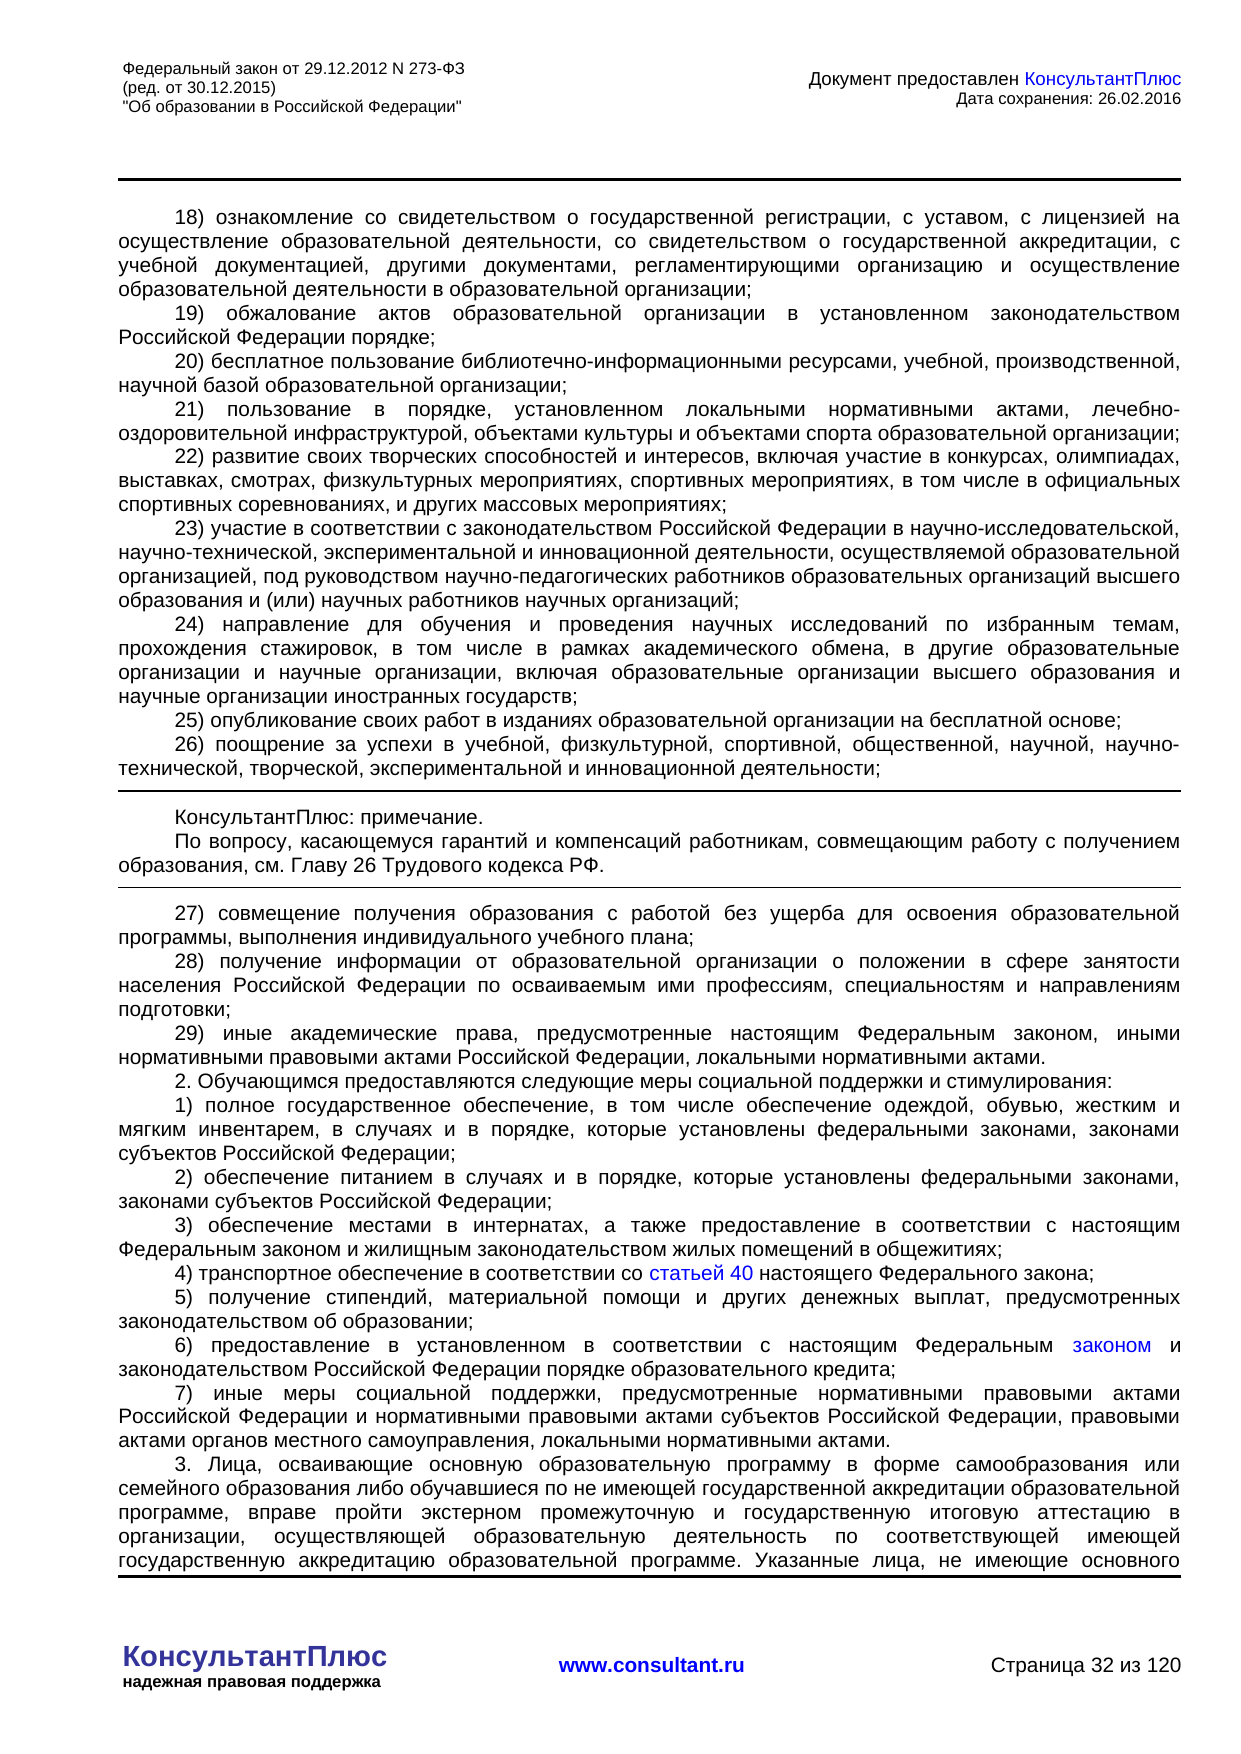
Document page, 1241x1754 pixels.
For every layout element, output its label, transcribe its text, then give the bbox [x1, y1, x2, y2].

text 25) опубликование своих работ в изданиях образовательной организации на бесплатной основе; [118, 708, 1181, 732]
text 23) участие в соответствии с законодательством Российской Федерации в научно-исследовательской, научно-технической, экспериментальной и инновационной деятельности, осуществляемой образовательной организацией, под руководством научно-педагогических работников образовательных организаций высшего образования и (или) научных работников научных организаций; [118, 516, 1181, 612]
text 28) получение информации от образовательной организации о положении в сфере занятости населения Российской Федерации по осваиваемым ими профессиям, специальностям и направлениям подготовки; [118, 949, 1181, 1021]
text 2) обеспечение питанием в случаях и в порядке, которые установлены федеральными законами, законами субъектов Российской Федерации; [118, 1165, 1181, 1213]
text 18) ознакомление со свидетельством о государственной регистрации, с уставом, с лицензией на осуществление образовательной деятельности, со свидетельством о государственной аккредитации, с учебной документацией, другими документами, регламентирующими организацию и осуществление образовательной деятельности в образовательной организации; [118, 205, 1181, 301]
text 3) обеспечение местами в интернатах, а также предоставление в соответствии с настоящим Федеральным законом и жилищным законодательством жилых помещений в общежитиях; [118, 1213, 1181, 1261]
text По вопросу, касающемуся гарантий и компенсаций работникам, совмещающим работу с получением образования, см. Главу 26 Трудового кодекса РФ. [118, 828, 1181, 876]
text 2. Обучающимся предоставляются следующие меры социальной поддержки и стимулирования: [118, 1069, 1181, 1093]
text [118, 1452, 1181, 1572]
text 5) получение стипендий, материальной помощи и других денежных выплат, предусмотренных законодательством об образовании; [118, 1284, 1181, 1332]
text 22) развитие своих творческих способностей и интересов, включая участие в конкурсах, олимпиадах, выставках, смотрах, физкультурных мероприятиях, спортивных мероприятиях, в том числе в официальных спортивных соревнованиях, и других массовых мероприятиях; [118, 444, 1181, 516]
text КонсультантПлюс: примечание. [118, 804, 1181, 828]
text 24) направление для обучения и проведения научных исследований по избранным темам, прохождения стажировок, в том числе в рамках академического обмена, в другие образовательные организации и научные организации, включая образовательные организации высшего образования и научные организации иностранных государств; [118, 612, 1181, 708]
text 4) транспортное обеспечение в соответствии со статьей 40 настоящего Федерального закона; [118, 1261, 1181, 1284]
text 29) иные академические права, предусмотренные настоящим Федеральным законом, иными нормативными правовыми актами Российской Федерации, локальными нормативными актами. [118, 1021, 1181, 1069]
text 27) совмещение получения образования с работой без ущерба для освоения образовательной программы, выполнения индивидуального учебного плана; [118, 901, 1181, 949]
text 20) бесплатное пользование библиотечно-информационными ресурсами, учебной, производственной, научной базой образовательной организации; [118, 348, 1181, 396]
text 21) пользование в порядке, установленном локальными нормативными актами, лечебно-оздоровительной инфраструктурой, объектами культуры и объектами спорта образовательной организации; [118, 396, 1181, 444]
text 1) полное государственное обеспечение, в том числе обеспечение одеждой, обувью, жестким и мягким инвентарем, в случаях и в порядке, которые установлены федеральными законами, законами субъектов Российской Федерации; [118, 1093, 1181, 1165]
text 6) предоставление в установленном в соответствии с настоящим Федеральным законом и законодательством Российской Федерации порядке образовательного кредита; [118, 1332, 1181, 1380]
text 19) обжалование актов образовательной организации в установленном законодательством Российской Федерации порядке; [118, 301, 1181, 348]
text 7) иные меры социальной поддержки, предусмотренные нормативными правовыми актами Российской Федерации и нормативными правовыми актами субъектов Российской Федерации, правовыми актами органов местного самоуправления, локальными нормативными актами. [118, 1380, 1181, 1452]
text 26) поощрение за успехи в учебной, физкультурной, спортивной, общественной, научной, научно-технической, творческой, экспериментальной и инновационной деятельности; [118, 732, 1181, 780]
